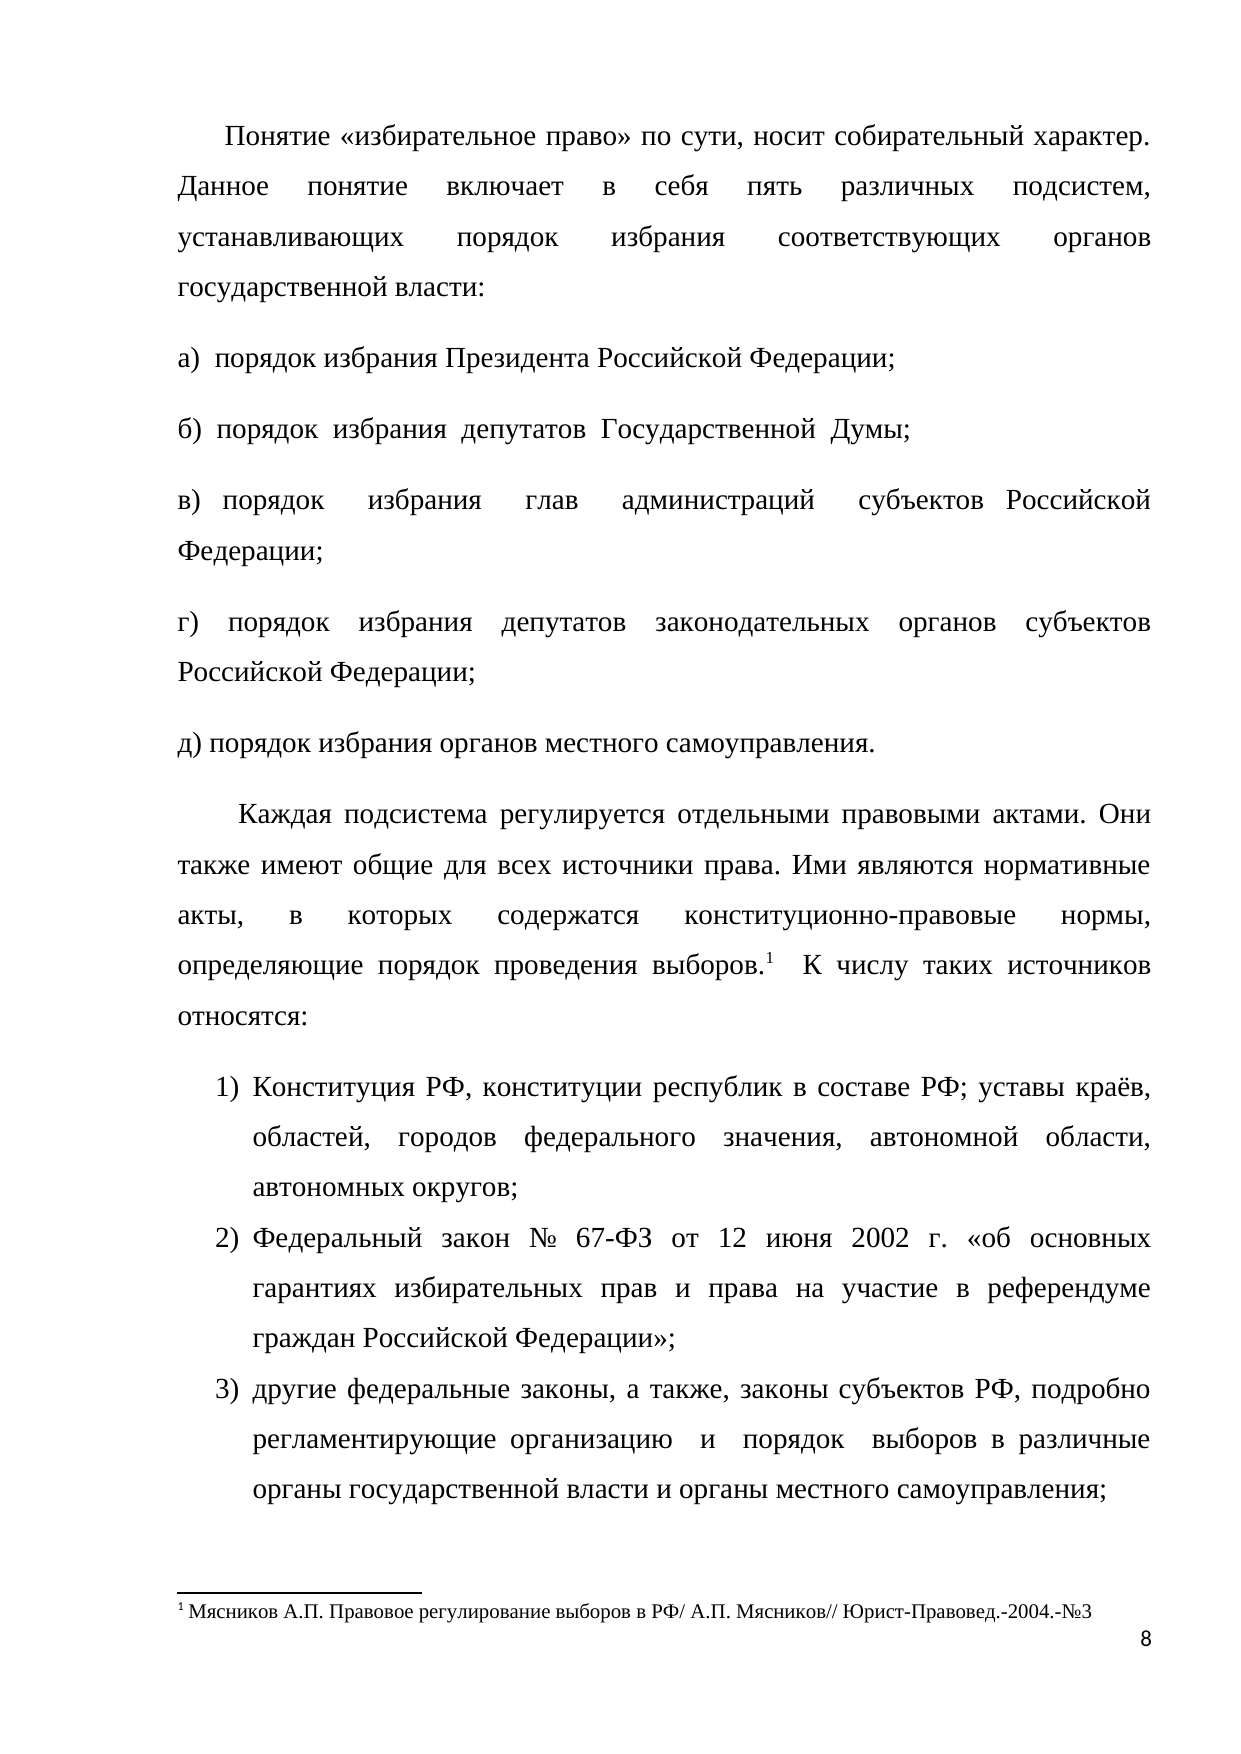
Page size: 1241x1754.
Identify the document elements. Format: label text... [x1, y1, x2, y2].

text а) порядок избрания Президента Российской Федерации; [177, 340, 1152, 374]
text д) порядок избрания органов местного самоуправления. [177, 725, 1152, 759]
text Понятие «избирательное право» по сути, носит собирательный характер. Данное понятие включает в себя пять различных подсистем, устанавливающих порядок избрания соответствующих органов государственной власти: [177, 118, 1152, 303]
list Федеральный закон № 67-ФЗ от 12 июня 2002 г. «об основных гарантиях избирательных прав и права на участие в референдуме граждан Российской Федерации»; [215, 1220, 1152, 1354]
list другие федеральные законы, а также, законы субъектов РФ, подробно регламентирующие организацию и порядок выборов в различные органы государственной власти и органы местного самоуправления; [215, 1371, 1152, 1505]
text в) порядок избрания глав администраций субъектов Российской Федерации; [177, 482, 1152, 566]
text Каждая подсистема регулируется отдельными правовыми актами. Они также имеют общие для всех источники права. Ими являются нормативные акты, в которых содержатся конституционно-правовые нормы, определяющие порядок проведения выборов. К числу таких источников относятся: [177, 797, 1152, 1031]
list Конституция РФ, конституции республик в составе РФ; уставы краёв, областей, городов федерального значения, автономной области, автономных округов; [215, 1069, 1152, 1203]
text г) порядок избрания депутатов законодательных органов субъектов Российской Федерации; [177, 604, 1152, 688]
text б) порядок избрания депутатов Государственной Думы; [177, 411, 1152, 445]
